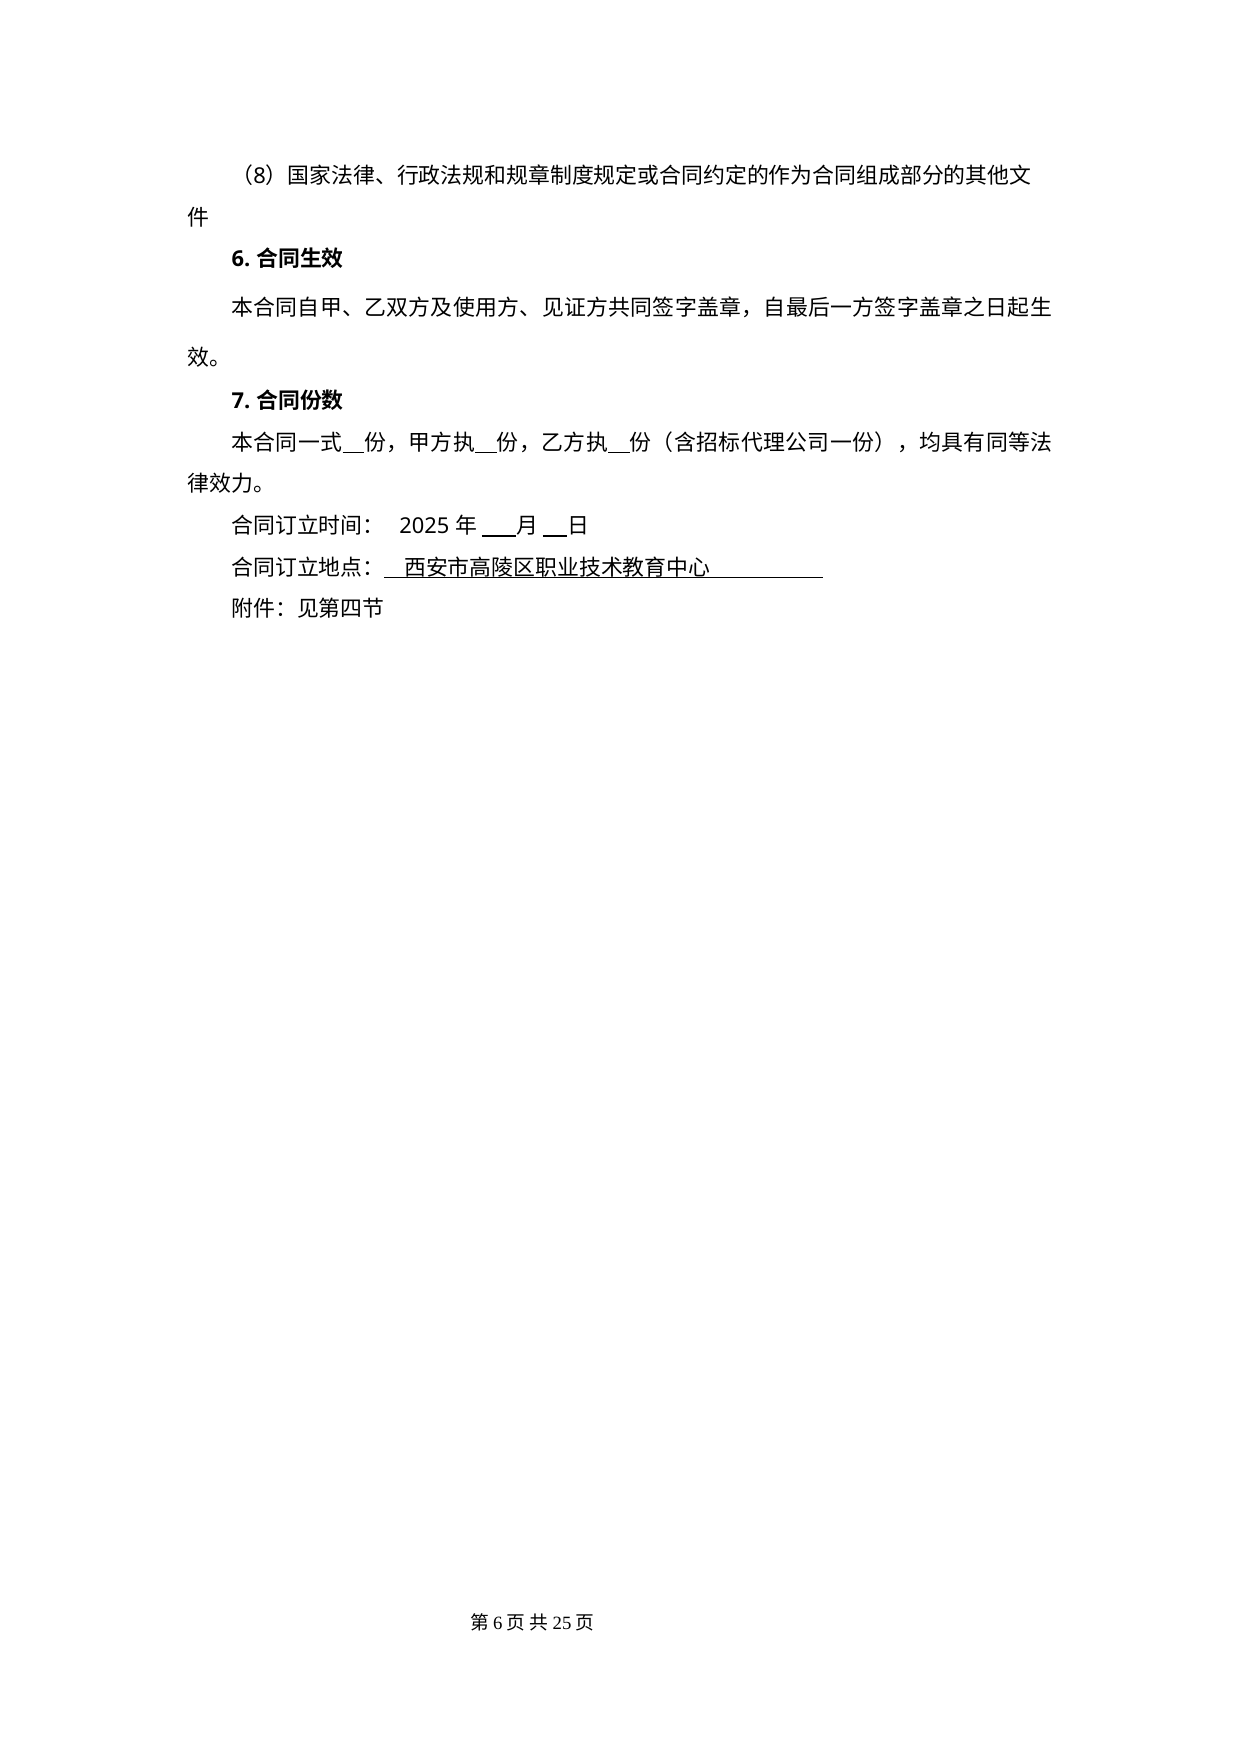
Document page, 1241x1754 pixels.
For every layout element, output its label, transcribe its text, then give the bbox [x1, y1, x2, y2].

text 附件：见第四节 [187, 583, 1053, 625]
text （8）国家法律、行政法规和规章制度规定或合同约定的作为合同组成部分的其他文件 [187, 150, 1053, 233]
text 合同订立时间： 2025 年 月 日 [187, 500, 1053, 542]
list 合同生效 [187, 233, 1053, 275]
text 合同订立地点： 西安市高陵区职业技术教育中心 [187, 542, 1053, 583]
text 本合同自甲、乙双方及使用方、见证方共同签字盖章，自最后一方签字盖章之日起生效。 [187, 275, 1053, 375]
text 本合同一式 份，甲方执 份，乙方执 份（含招标代理公司一份），均具有同等法律效力。 [187, 417, 1053, 500]
list 合同份数 [187, 375, 1053, 417]
